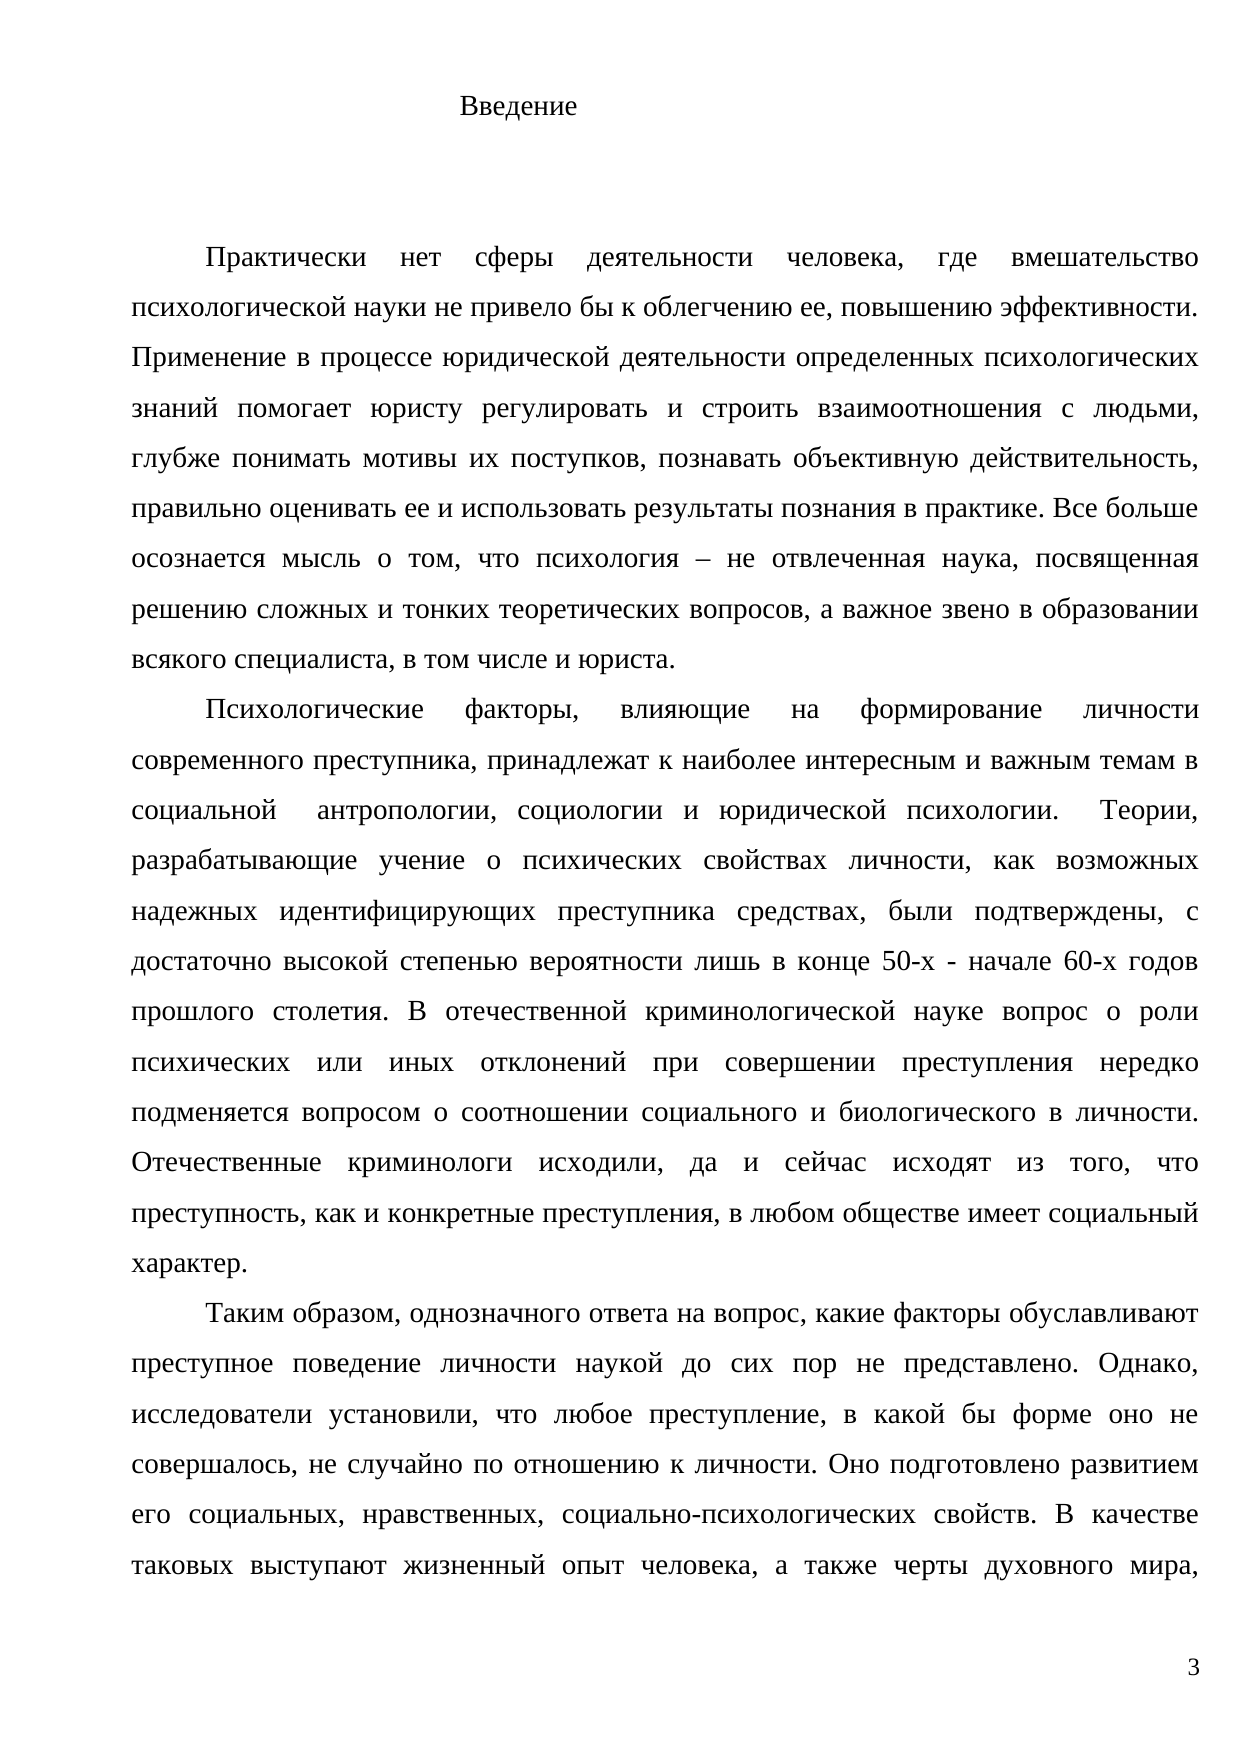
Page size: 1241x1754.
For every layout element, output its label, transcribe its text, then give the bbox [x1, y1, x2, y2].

text Введение [131, 88, 1200, 121]
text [131, 1295, 1200, 1580]
text Психологические факторы, влияющие на формирование личности современного преступника, принадлежат к наиболее интересным и важным темам в социальной антропологии, социологии и юридической психологии. Теории, разрабатывающие учение о психических свойствах личности, как возможных надежных идентифицирующих преступника средствах, были подтверждены, с достаточно высокой степенью вероятности лишь в конце 50-х - начале 60-х годов прошлого столетия. В отечественной криминологической науке вопрос о роли психических или иных отклонений при совершении преступления нередко подменяется вопросом о соотношении социального и биологического в личности. Отечественные криминологи исходили, да и сейчас исходят из того, что преступность, как и конкретные преступления, в любом обществе имеет социальный характер. [131, 692, 1200, 1278]
text Практически нет сферы деятельности человека, где вмешательство психологической науки не привело бы к облегчению ее, повышению эффективности. Применение в процессе юридической деятельности определенных психологических знаний помогает юристу регулировать и строить взаимоотношения с людьми, глубже понимать мотивы их поступков, познавать объективную действительность, правильно оценивать ее и использовать результаты познания в практике. Все больше осознается мысль о том, что психология – не отвлеченная наука, посвященная решению сложных и тонких теоретических вопросов, а важное звено в образовании всякого специалиста, в том числе и юриста. [131, 239, 1200, 675]
